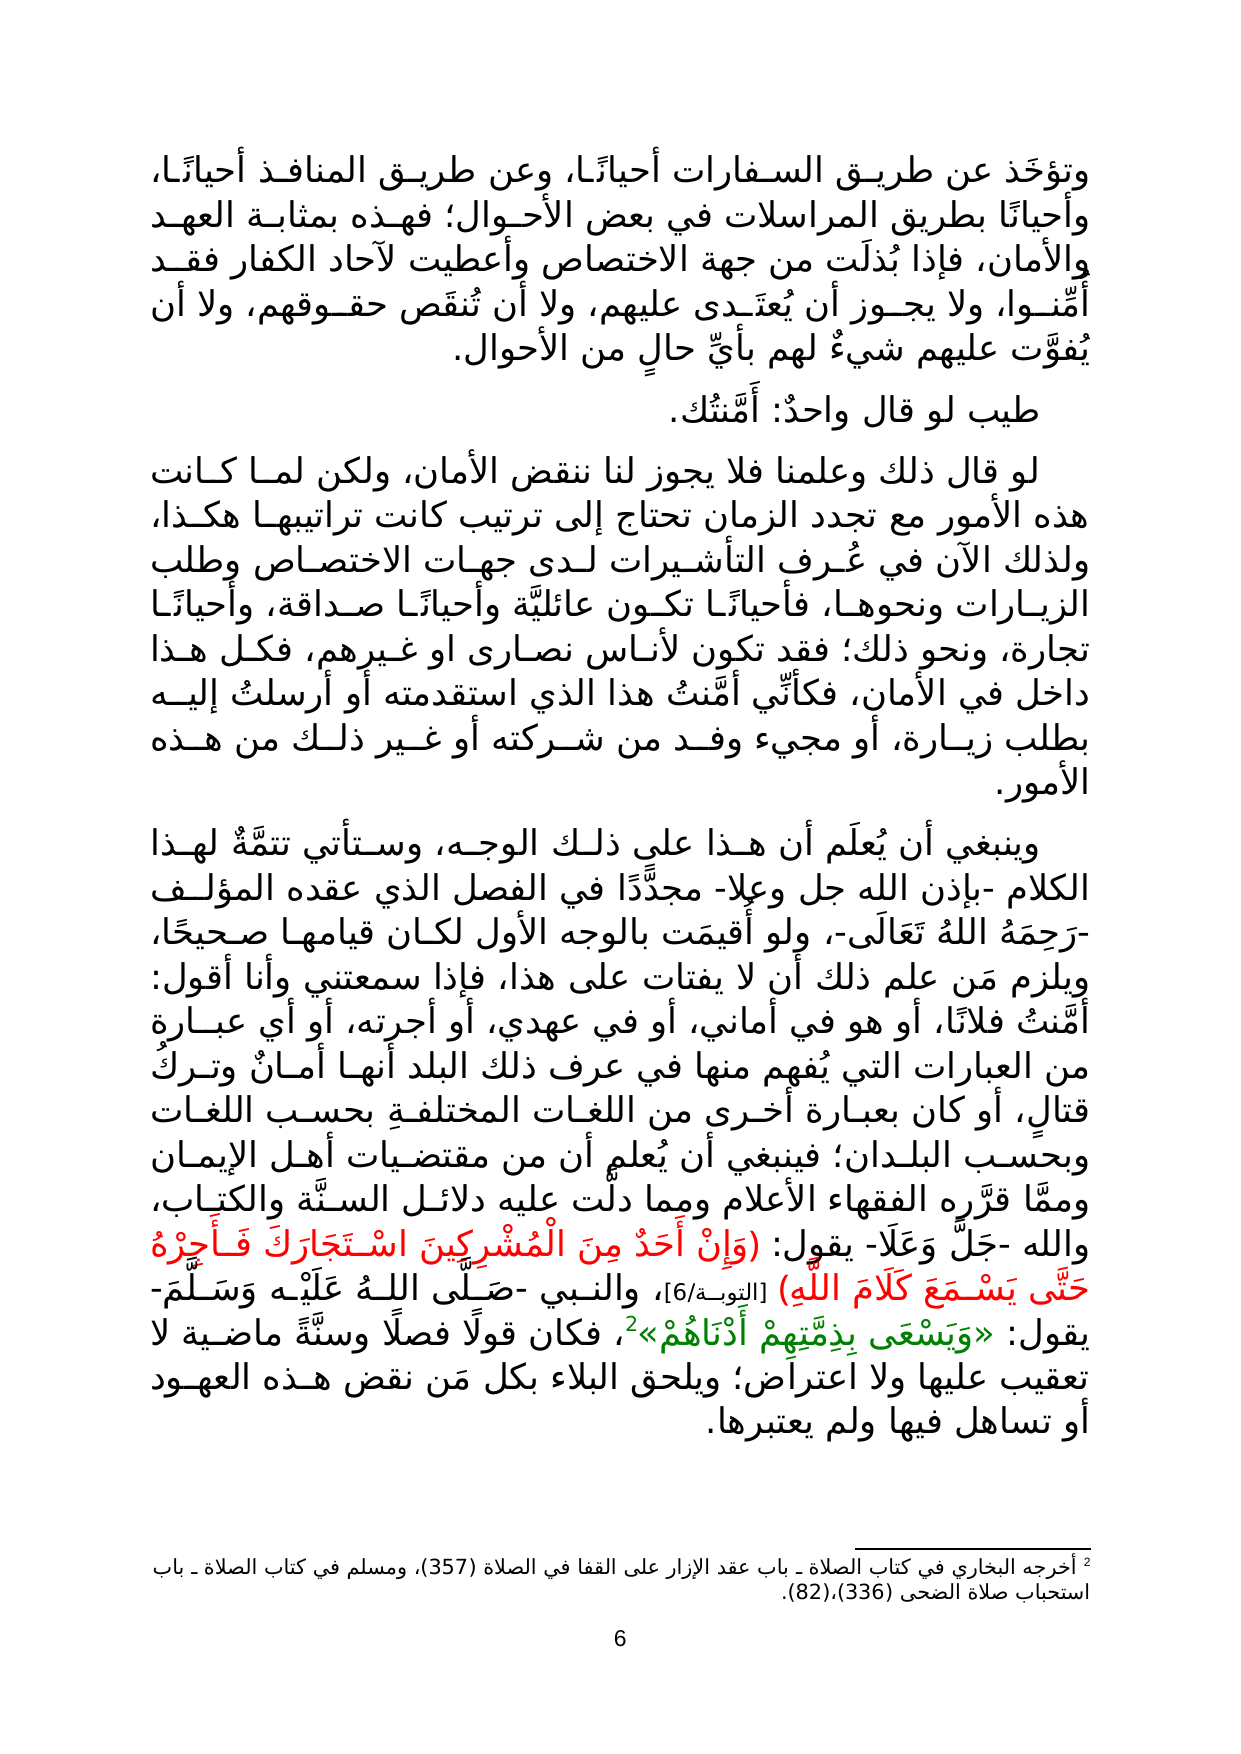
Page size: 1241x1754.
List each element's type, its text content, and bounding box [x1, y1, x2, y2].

text وينبغي أن يُعلَم أن هذا على ذلك الوجه، وستأتي تتمَّةٌ لهذا الكلام -بإذن الله جل وعلا- مجدًّدًا في الفصل الذي عقده المؤلف -رَحِمَهُ اللهُ تَعَالَى-، ولو أُقيمَت بالوجه الأول لكان قيامها صحيحًا، ويلزم مَن علم ذلك أن لا يفتات على هذا، فإذا سمعتني وأنا أقول: أمَّنتُ فلانًا، أو هو في أماني، أو في عهدي، أو أجرته، أو أي عبارة من العبارات التي يُفهم منها في عرف ذلك البلد أنها أمانٌ وتركُ قتالٍ، أو كان بعبارة أخرى من اللغات المختلفةِ بحسب اللغات وبحسب البلدان؛ فينبغي أن يُعلم أن من مقتضيات أهل الإيمان وممَّا قرَّره الفقهاء الأعلام ومما دلَّت عليه دلائل السنَّة والكتاب، والله -جَلَّ وَعَلَا- يقول: ﴿وَإِنْ أَحَدٌ مِنَ الْمُشْرِكِينَ اسْتَجَارَكَ فَأَجِرْهُ حَتَّى يَسْمَعَ كَلَامَ اللَّهِ﴾ [التوبة/6]، والنبي -صَلَّى اللهُ عَلَيْه وَسَلَّمَ- يقول: «وَيَسْعَى بِذِمَّتِهِمْ أَدْنَاهُمْ»، فكان قولًا فصلًا وسنَّةً ماضية لا تعقيب عليها ولا اعتراض؛ ويلحق البلاء بكل مَن نقض هذه العهود أو تساهل فيها ولم يعتبرها. [150, 823, 1090, 1442]
text طيب لو قال واحدٌ: أَمَّنتُك. [150, 389, 1090, 430]
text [150, 150, 1090, 369]
text لو قال ذلك وعلمنا فلا يجوز لنا ننقض الأمان، ولكن لما كانت هذه الأمور مع تجدد الزمان تحتاج إلى ترتيب كانت تراتيبها هكذا، ولذلك الآن في عُرف التأشيرات لدى جهات الاختصاص وطلب الزيارات ونحوها، فأحيانًا تكون عائليَّة وأحيانًا صداقة، وأحيانًا تجارة، ونحو ذلك؛ فقد تكون لأناس نصارى او غيرهم، فكل هذا داخل في الأمان، فكأنِّي أمَّنتُ هذا الذي استقدمته أو أرسلتُ إليه بطلب زيارة، أو مجيء وفد من شركته أو غير ذلك من هذه الأمور. [150, 450, 1090, 803]
